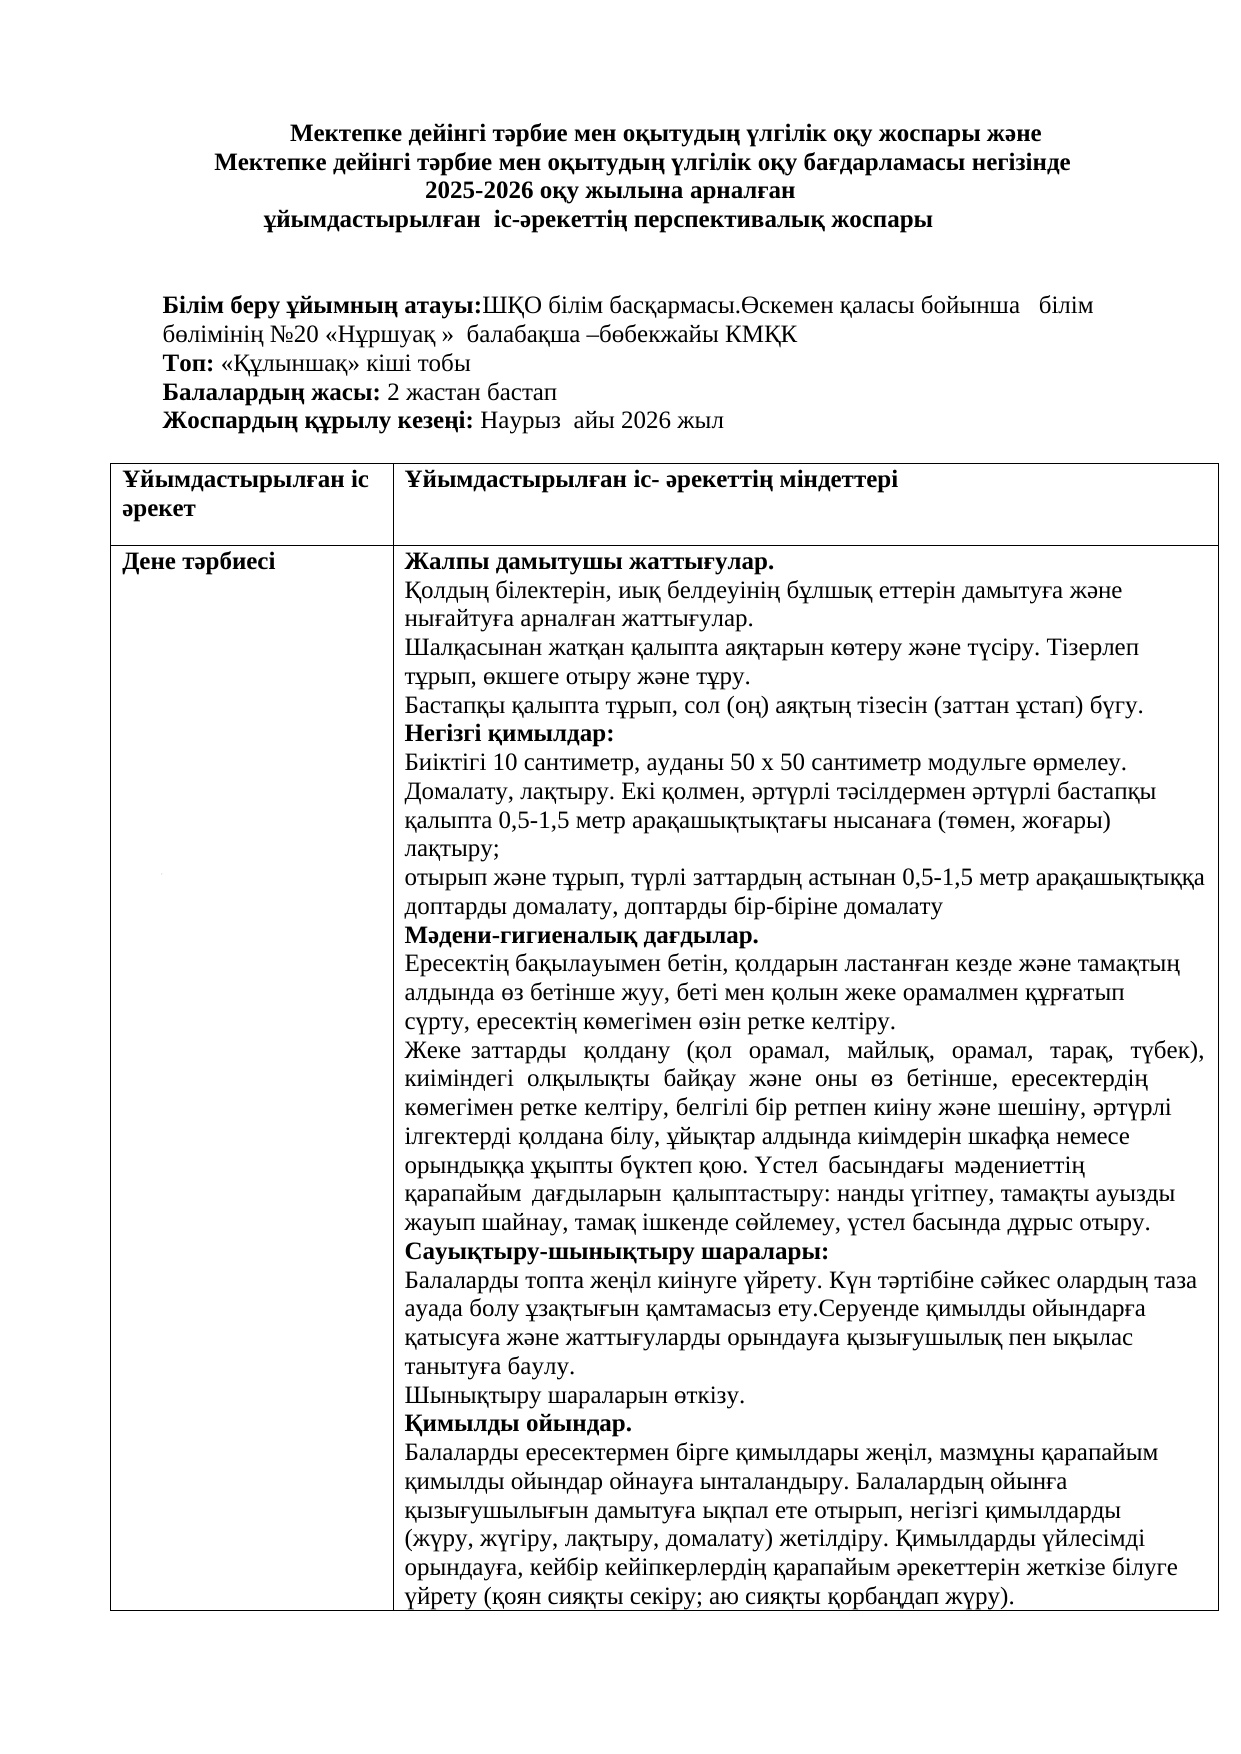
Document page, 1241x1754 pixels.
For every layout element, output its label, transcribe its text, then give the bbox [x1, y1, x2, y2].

text Топ: «Құлыншақ» кіші тобы [162, 348, 1152, 377]
subtitle Мектепке дейінгі тәрбие мен оқытудың үлгілік оқу бағдарламасы негізінде [146, 147, 1138, 176]
table_cell Дене тәрбиесі [111, 546, 393, 1610]
table_header Ұйымдастырылған іс- әрекеттің міндеттері [394, 464, 1218, 545]
text Білім беру ұйымның атауы:ШҚО білім басқармасы.Өскемен қаласы бойынша білім бөлімінің №20 «Нұршуақ » балабақша –бөбекжайы КМҚК [162, 291, 1152, 348]
subtitle ұйымдастырылған іс-әрекеттің перспективалық жоспары [0, 204, 1139, 233]
table_header Ұйымдастырылған іс әрекет [111, 464, 393, 545]
text 2025-2026 оқу жылына арналған [0, 176, 1152, 204]
list Мектепке дейінгі тәрбие мен оқытудың үлгілік оқу жоспары және [252, 118, 1152, 147]
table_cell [394, 546, 1218, 1610]
text Балалардың жасы: 2 жастан бастап [162, 377, 1152, 406]
text Жоспардың құрылу кезеңі: Наурыз айы 2026 жыл [162, 406, 1152, 434]
